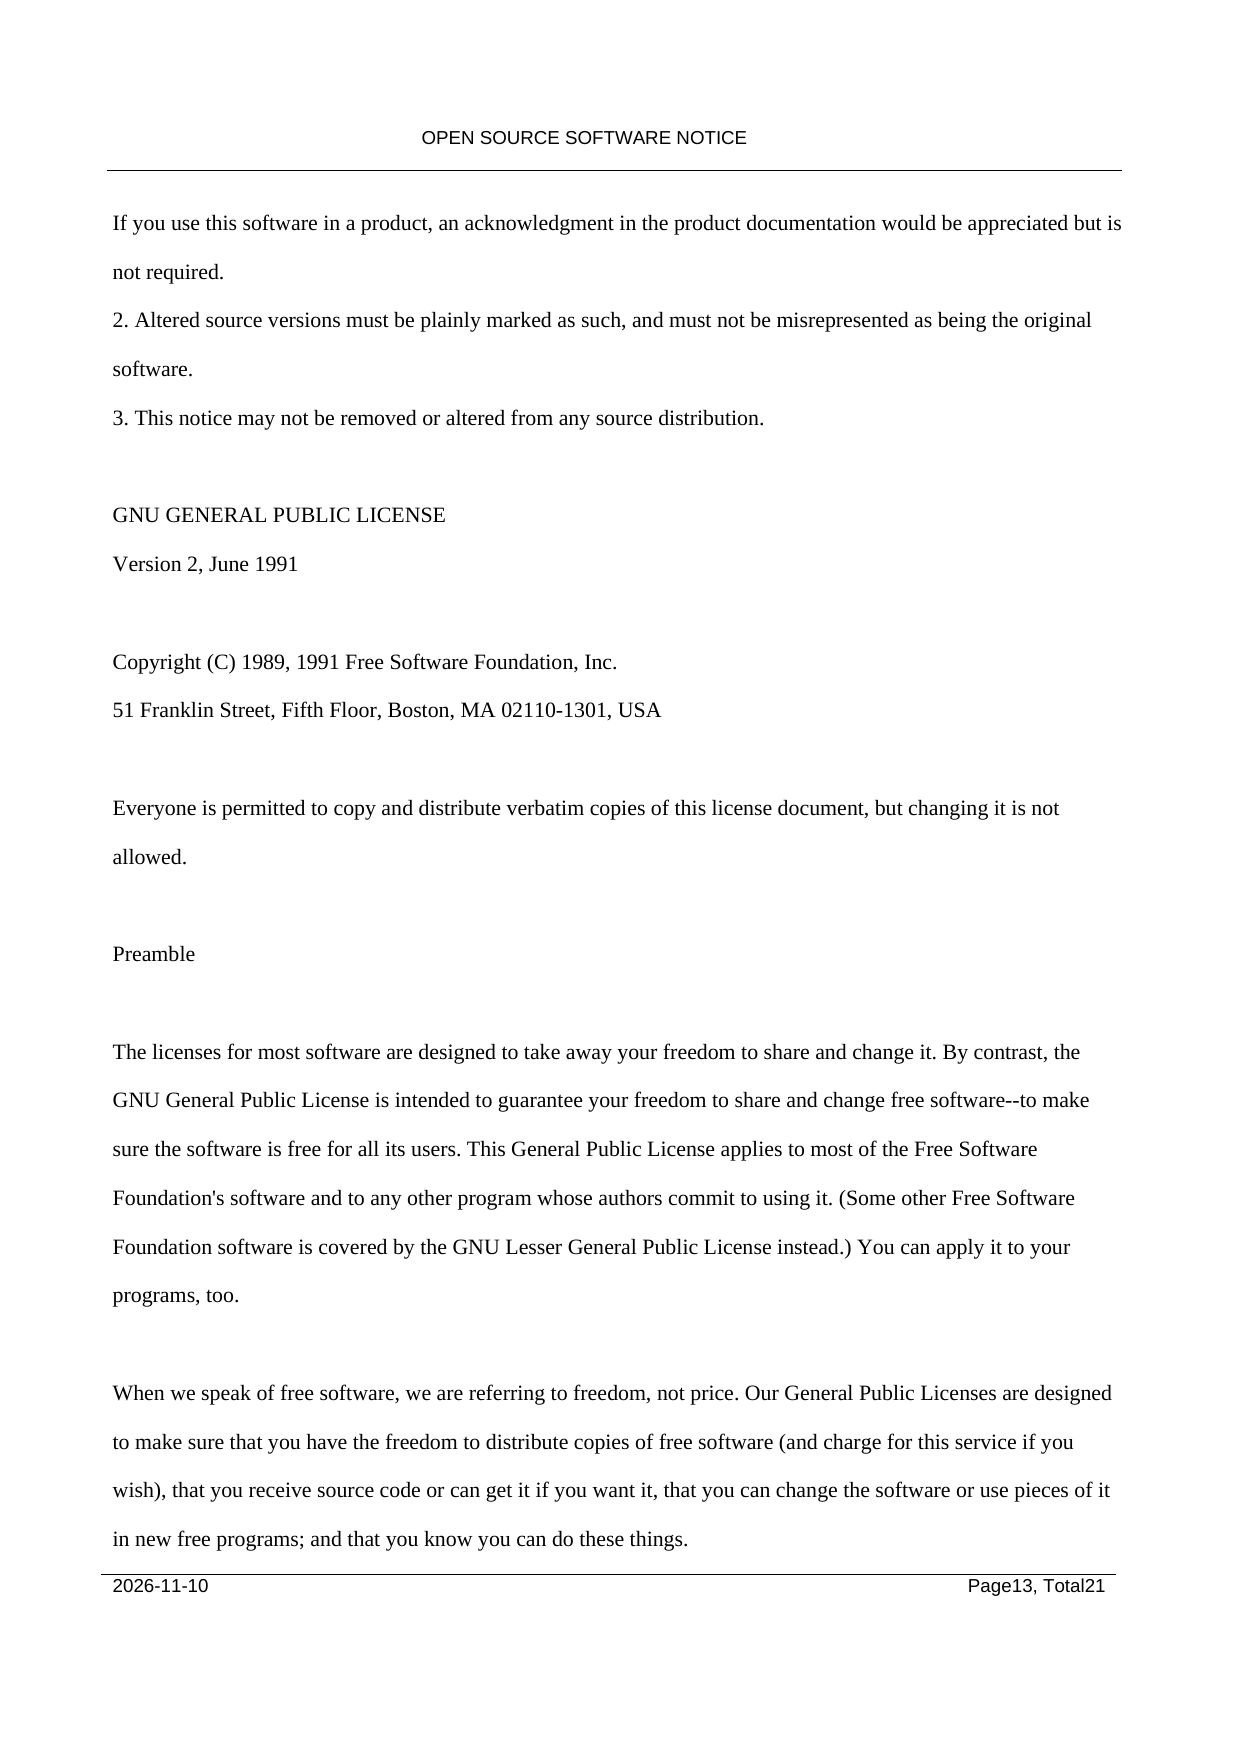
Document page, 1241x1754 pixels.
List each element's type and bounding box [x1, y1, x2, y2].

text [112, 206, 1128, 1555]
